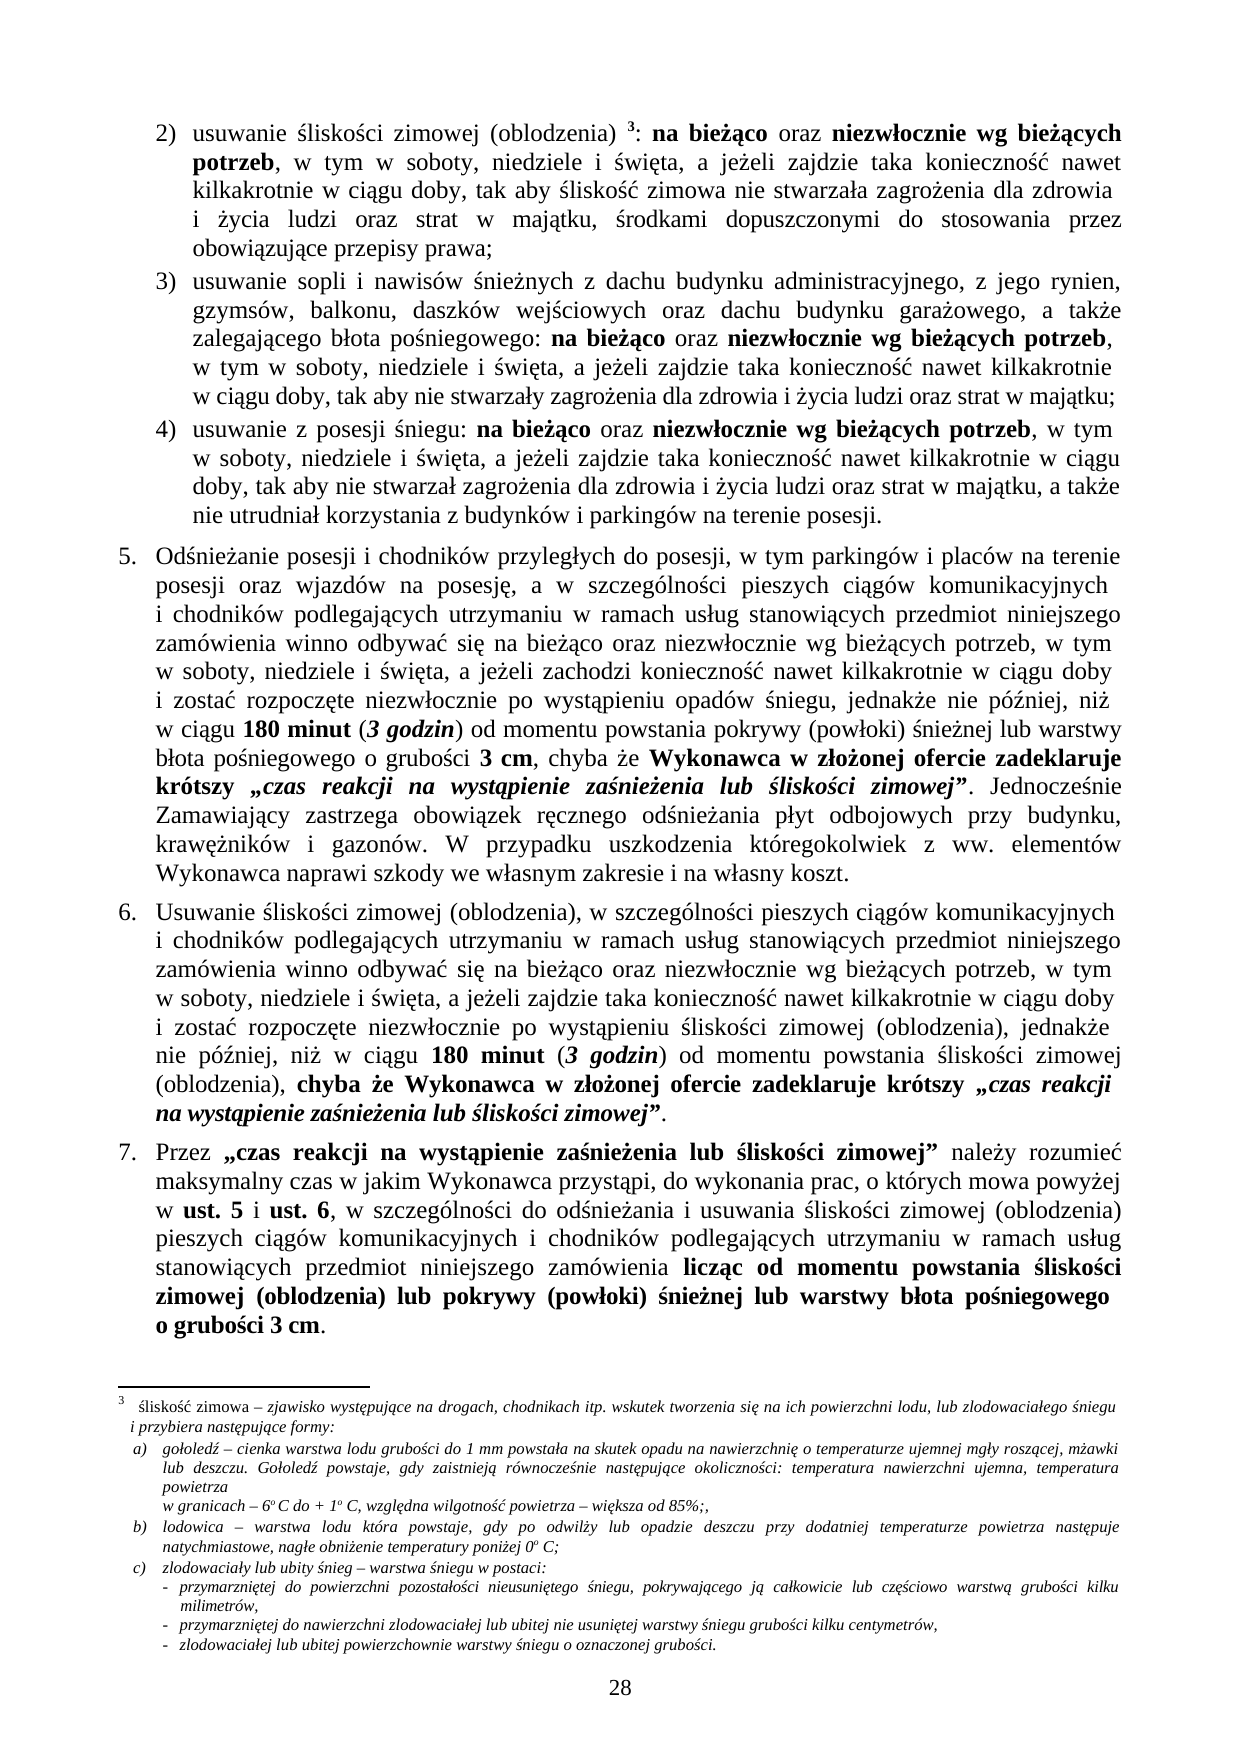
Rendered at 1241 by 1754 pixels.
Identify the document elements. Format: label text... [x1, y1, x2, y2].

list usuwanie śliskości zimowej (oblodzenia) : na bieżąco oraz niezwłocznie wg bieżących potrzeb, w tym w soboty, niedziele i święta, a jeżeli zajdzie taka konieczność nawet kilkakrotnie w ciągu doby, tak aby śliskość zimowa nie stwarzała zagrożenia dla zdrowia i życia ludzi oraz strat w majątku, środkami dopuszczonymi do stosowania przez obowiązujące przepisy prawa; [155, 118, 1122, 262]
list Usuwanie śliskości zimowej (oblodzenia), w szczególności pieszych ciągów komunikacyjnych i chodników podlegających utrzymaniu w ramach usług stanowiących przedmiot niniejszego zamówienia winno odbywać się na bieżąco oraz niezwłocznie wg bieżących potrzeb, w tym w soboty, niedziele i święta, a jeżeli zajdzie taka konieczność nawet kilkakrotnie w ciągu doby i zostać rozpoczęte niezwłocznie po wystąpieniu śliskości zimowej (oblodzenia), jednakże nie później, niż w ciągu 180 minut (3 godzin) od momentu powstania śliskości zimowej (oblodzenia), chyba że Wykonawca w złożonej ofercie zadeklaruje krótszy „czas reakcji na wystąpienie zaśnieżenia lub śliskości zimowej”. [118, 897, 1122, 1127]
list Odśnieżanie posesji i chodników przyległych do posesji, w tym parkingów i placów na terenie posesji oraz wjazdów na posesję, a w szczególności pieszych ciągów komunikacyjnych i chodników podlegających utrzymaniu w ramach usług stanowiących przedmiot niniejszego zamówienia winno odbywać się na bieżąco oraz niezwłocznie wg bieżących potrzeb, w tym w soboty, niedziele i święta, a jeżeli zachodzi konieczność nawet kilkakrotnie w ciągu doby i zostać rozpoczęte niezwłocznie po wystąpieniu opadów śniegu, jednakże nie później, niż w ciągu 180 minut (3 godzin) od momentu powstania pokrywy (powłoki) śnieżnej lub warstwy błota pośniegowego o grubości 3 cm, chyba że Wykonawca w złożonej ofercie zadeklaruje krótszy „czas reakcji na wystąpienie zaśnieżenia lub śliskości zimowej”. Jednocześnie Zamawiający zastrzega obowiązek ręcznego odśnieżania płyt odbojowych przy budynku, krawężników i gazonów. W przypadku uszkodzenia któregokolwiek z ww. elementów Wykonawca naprawi szkody we własnym zakresie i na własny koszt. [118, 541, 1122, 886]
list usuwanie sopli i nawisów śnieżnych z dachu budynku administracyjnego, z jego rynien, gzymsów, balkonu, daszków wejściowych oraz dachu budynku garażowego, a także zalegającego błota pośniegowego: na bieżąco oraz niezwłocznie wg bieżących potrzeb, w tym w soboty, niedziele i święta, a jeżeli zajdzie taka konieczność nawet kilkakrotnie w ciągu doby, tak aby nie stwarzały zagrożenia dla zdrowia i życia ludzi oraz strat w majątku; [155, 266, 1122, 410]
list usuwanie z posesji śniegu: na bieżąco oraz niezwłocznie wg bieżących potrzeb, w tym w soboty, niedziele i święta, a jeżeli zajdzie taka konieczność nawet kilkakrotnie w ciągu doby, tak aby nie stwarzał zagrożenia dla zdrowia i życia ludzi oraz strat w majątku, a także nie utrudniał korzystania z budynków i parkingów na terenie posesji. [155, 414, 1122, 529]
list Przez „czas reakcji na wystąpienie zaśnieżenia lub śliskości zimowej” należy rozumieć maksymalny czas w jakim Wykonawca przystąpi, do wykonania prac, o których mowa powyżej w ust. 5 i ust. 6, w szczególności do odśnieżania i usuwania śliskości zimowej (oblodzenia) pieszych ciągów komunikacyjnych i chodników podlegających utrzymaniu w ramach usług stanowiących przedmiot niniejszego zamówienia licząc od momentu powstania śliskości zimowej (oblodzenia) lub pokrywy (powłoki) śnieżnej lub warstwy błota pośniegowego o grubości 3 cm. [118, 1137, 1122, 1338]
